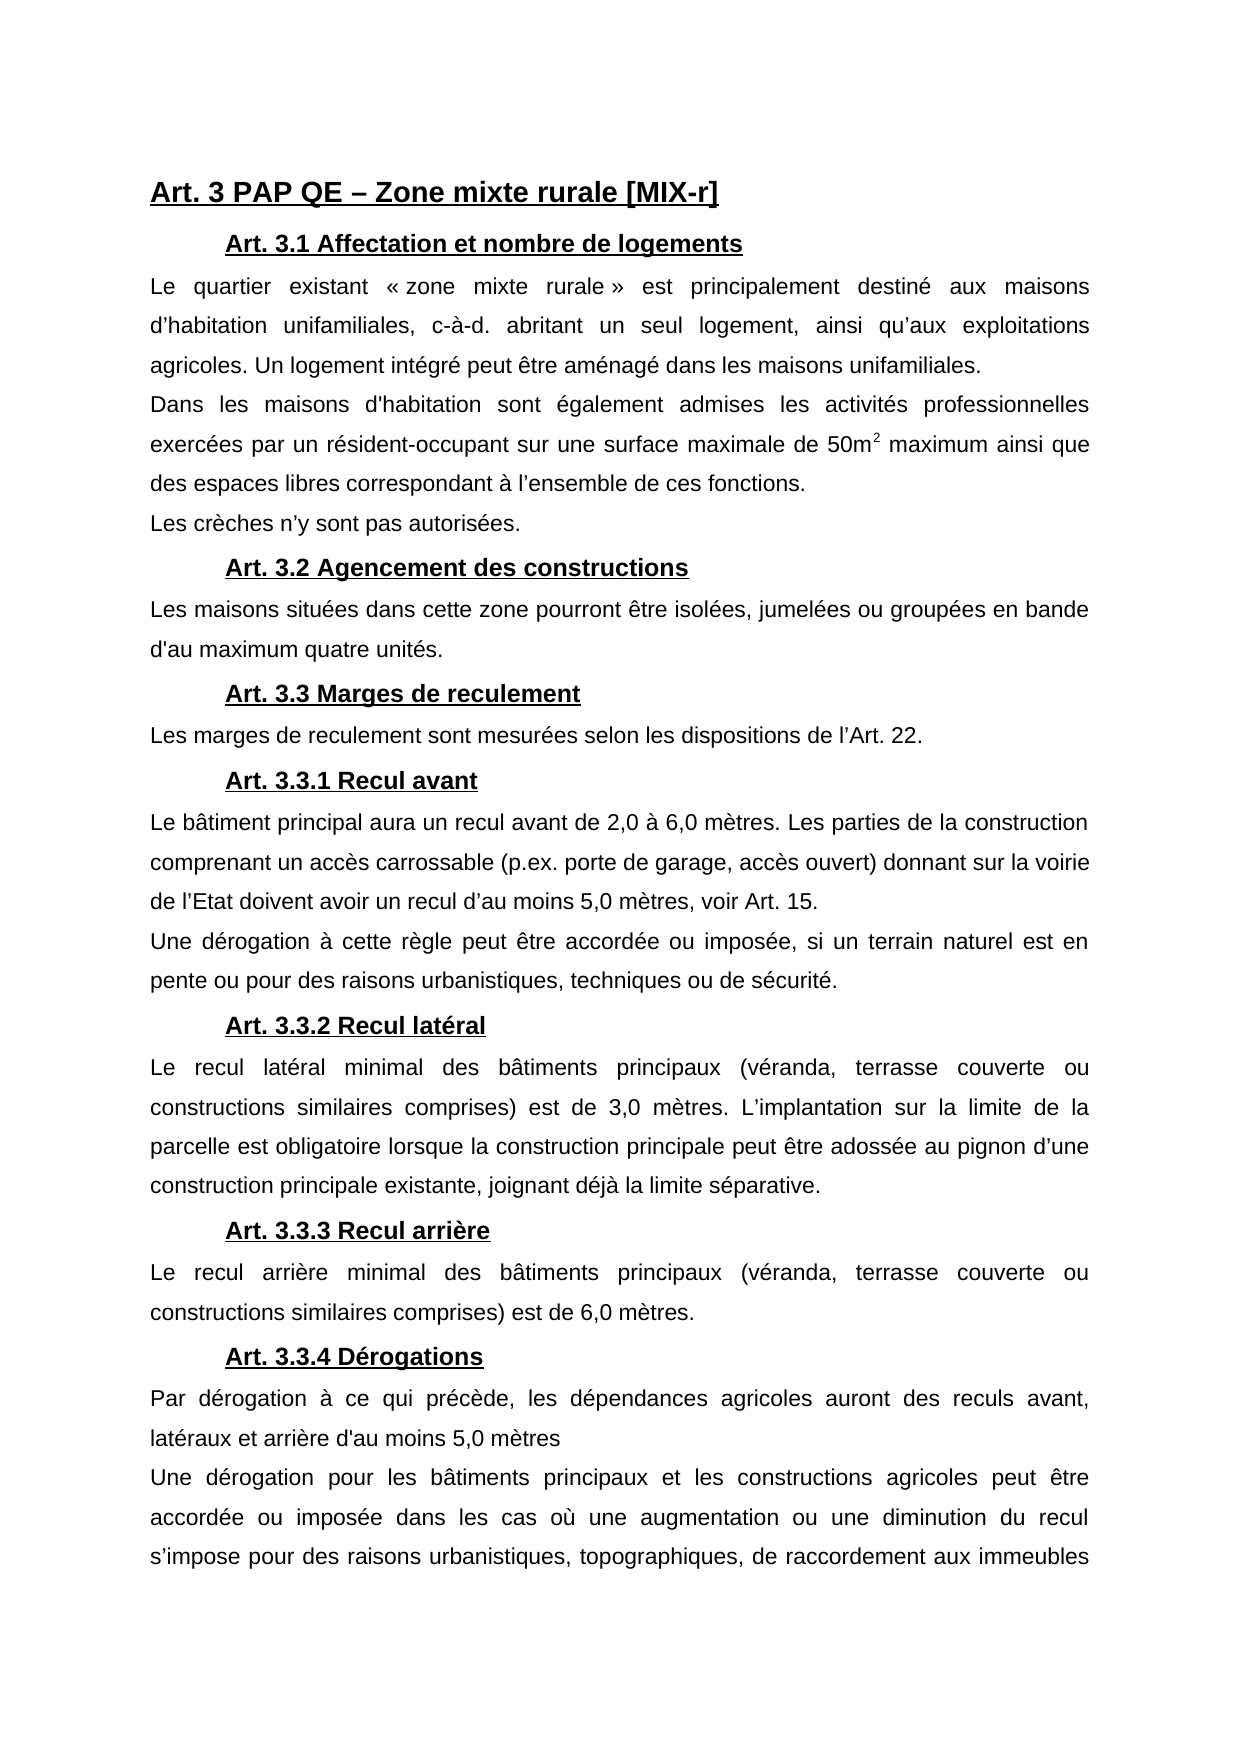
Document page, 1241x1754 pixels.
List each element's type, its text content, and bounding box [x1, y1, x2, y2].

text Dans les maisons d'habitation sont également admises les activités professionnelles exercées par un résident-occupant sur une surface maximale de 50m2 maximum ainsi que des espaces libres correspondant à l’ensemble de ces fonctions. [150, 391, 1090, 496]
subtitle Art. 3 PAP QE – Zone mixte rurale [MIX-r] [150, 175, 1090, 208]
text Le quartier existant « zone mixte rurale » est principalement destiné aux maisons d’habitation unifamiliales, c-à-d. abritant un seul logement, ainsi qu’aux exploitations agricoles. Un logement intégré peut être aménagé dans les maisons unifamiliales. [150, 273, 1090, 378]
subtitle Art. 3.3.4 Dérogations [225, 1342, 1090, 1371]
subtitle Art. 3.3 Marges de reculement [225, 679, 1090, 708]
subtitle Art. 3.1 Affectation et nombre de logements [225, 229, 1090, 258]
subtitle Art. 3.3.2 Recul latéral [225, 1011, 1090, 1039]
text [150, 1464, 1090, 1570]
text Le recul arrière minimal des bâtiments principaux (véranda, terrasse couverte ou constructions similaires comprises) est de 6,0 mètres. [150, 1259, 1090, 1325]
text Les marges de reculement sont mesurées selon les dispositions de l’Art. 22. [150, 722, 1090, 749]
text Une dérogation à cette règle peut être accordée ou imposée, si un terrain naturel est en pente ou pour des raisons urbanistiques, techniques ou de sécurité. [150, 928, 1090, 993]
subtitle Art. 3.3.1 Recul avant [225, 766, 1090, 795]
text Le bâtiment principal aura un recul avant de 2,0 à 6,0 mètres. Les parties de la construction comprenant un accès carrossable (p.ex. porte de garage, accès ouvert) donnant sur la voirie de l’Etat doivent avoir un recul d’au moins 5,0 mètres, voir Art. 15. [150, 809, 1090, 914]
text Les maisons situées dans cette zone pourront être isolées, jumelées ou groupées en bande d'au maximum quatre unités. [150, 596, 1090, 662]
text Les crèches n’y sont pas autorisées. [150, 509, 1090, 536]
subtitle Art. 3.3.3 Recul arrière [225, 1216, 1090, 1245]
subtitle Art. 3.2 Agencement des constructions [225, 553, 1090, 582]
text Le recul latéral minimal des bâtiments principaux (véranda, terrasse couverte ou constructions similaires comprises) est de 3,0 mètres. L’implantation sur la limite de la parcelle est obligatoire lorsque la construction principale peut être adossée au pignon d’une construction principale existante, joignant déjà la limite séparative. [150, 1054, 1090, 1199]
text Par dérogation à ce qui précède, les dépendances agricoles auront des reculs avant, latéraux et arrière d'au moins 5,0 mètres [150, 1385, 1090, 1451]
